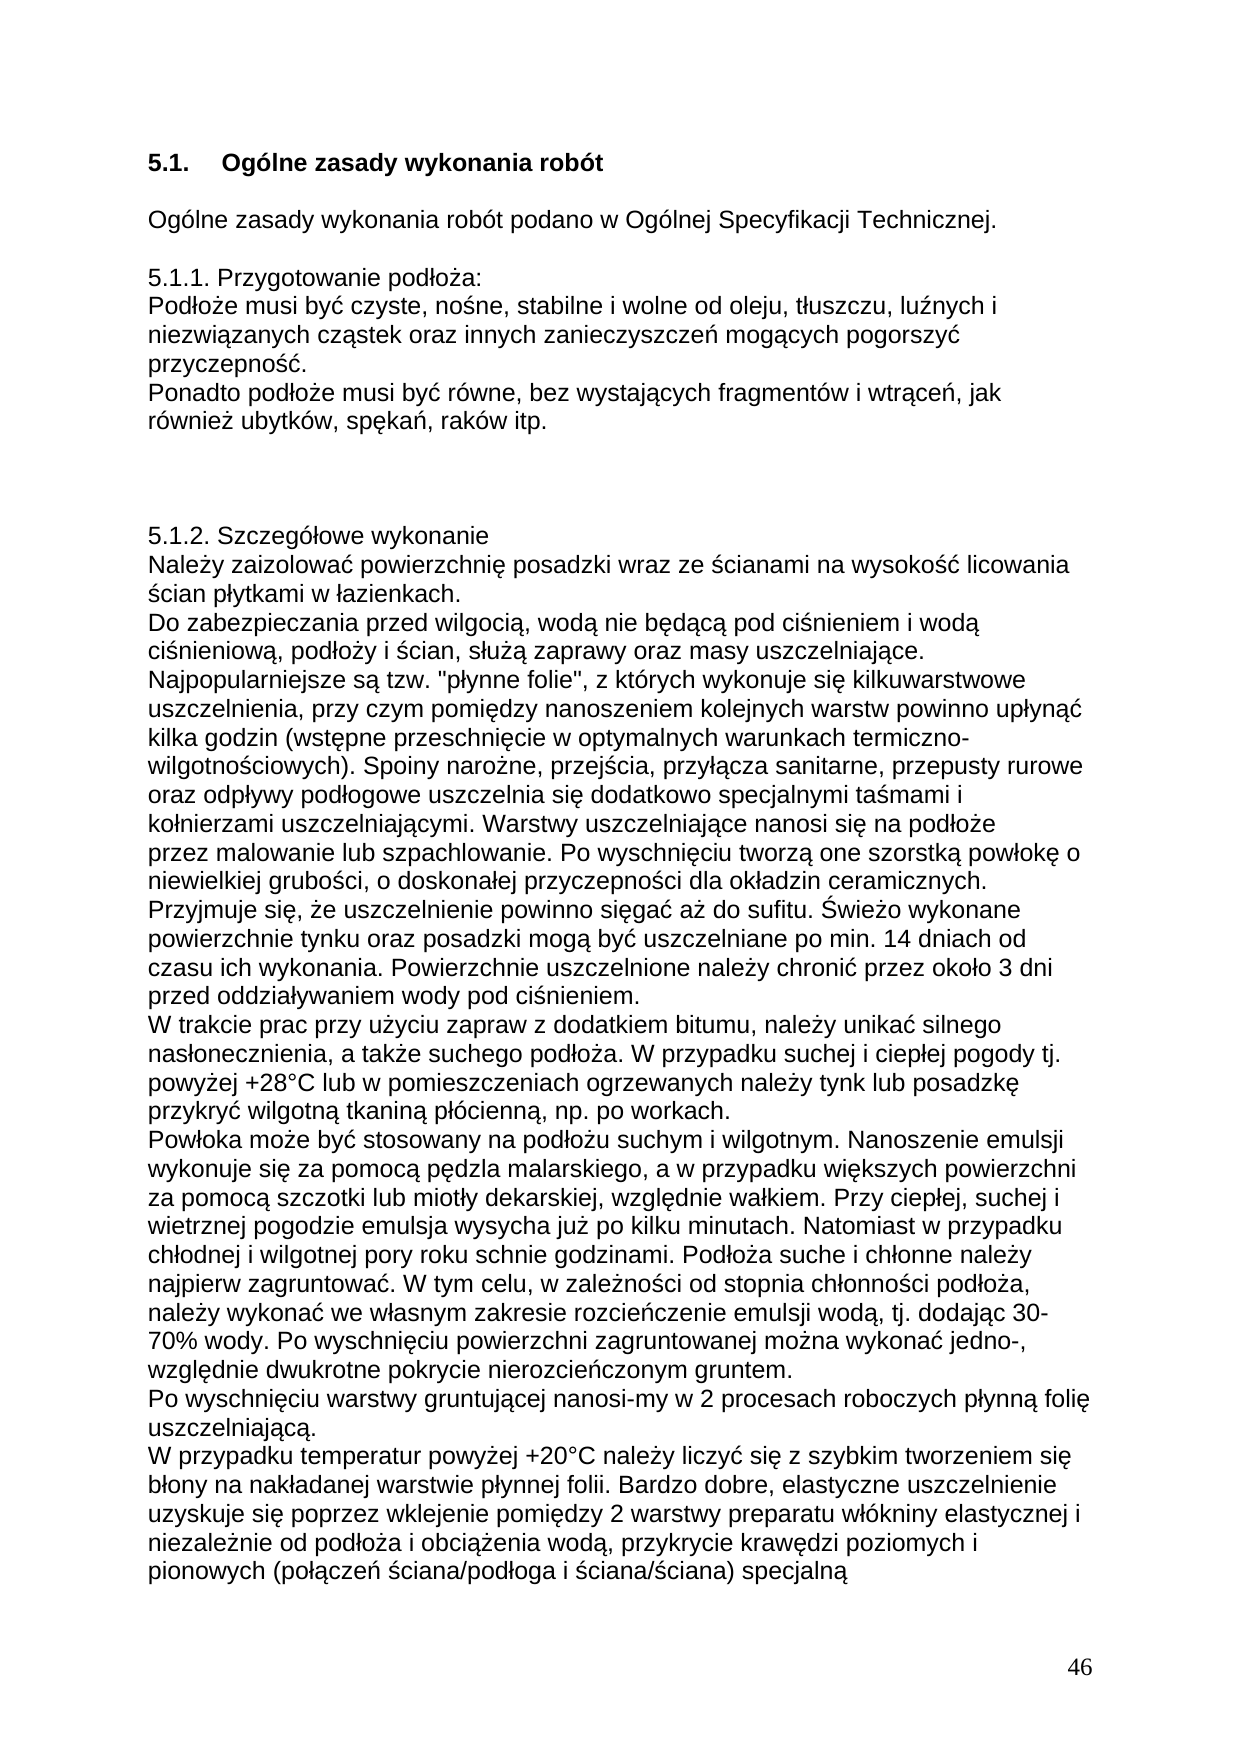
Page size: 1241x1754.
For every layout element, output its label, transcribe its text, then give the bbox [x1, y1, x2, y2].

text Podłoże musi być czyste, nośne, stabilne i wolne od oleju, tłuszczu, luźnych i niezwiązanych cząstek oraz innych zanieczyszczeń mogących pogorszyć przyczepność. [148, 291, 1093, 378]
text 5.1.2. Szczegółowe wykonanie [148, 521, 1093, 550]
text Powłoka może być stosowany na podłożu suchym i wilgotnym. Nanoszenie emulsji wykonuje się za pomocą pędzla malarskiego, a w przypadku większych powierzchni za pomocą szczotki lub miotły dekarskiej, względnie wałkiem. Przy ciepłej, suchej i wietrznej pogodzie emulsja wysycha już po kilku minutach. Natomiast w przypadku chłodnej i wilgotnej pory roku schnie godzinami. Podłoża suche i chłonne należy najpierw zagruntować. W tym celu, w zależności od stopnia chłonności podłoża, należy wykonać we własnym zakresie rozcieńczenie emulsji wodą, tj. dodając 30-70% wody. Po wyschnięciu powierzchni zagruntowanej można wykonać jedno-, względnie dwukrotne pokrycie nierozcieńczonym gruntem. [148, 1125, 1093, 1384]
text Do zabezpieczania przed wilgocią, wodą nie będącą pod ciśnieniem i wodą ciśnieniową, podłoży i ścian, służą zaprawy oraz masy uszczelniające. Najpopularniejsze są tzw. "płynne folie", z których wykonuje się kilkuwarstwowe uszczelnienia, przy czym pomiędzy nanoszeniem kolejnych warstw powinno upłynąć kilka godzin (wstępne przeschnięcie w optymalnych warunkach termiczno-wilgotnościowych). Spoiny narożne, przejścia, przyłącza sanitarne, przepusty rurowe oraz odpływy podłogowe uszczelnia się dodatkowo specjalnymi taśmami i kołnierzami uszczelniającymi. Warstwy uszczelniające nanosi się na podłoże [148, 608, 1093, 838]
text 5.1.1. Przygotowanie podłoża: [148, 263, 1093, 291]
text powierzchnie tynku oraz posadzki mogą być uszczelniane po min. 14 dniach od czasu ich wykonania. Powierzchnie uszczelnione należy chronić przez około 3 dni przed oddziaływaniem wody pod ciśnieniem. [148, 924, 1093, 1010]
text Należy zaizolować powierzchnię posadzki wraz ze ścianami na wysokość licowania ścian płytkami w łazienkach. [148, 550, 1093, 608]
text W przypadku temperatur powyżej +20°C należy liczyć się z szybkim tworzeniem się błony na nakładanej warstwie płynnej folii. Bardzo dobre, elastyczne uszczelnienie uzyskuje się poprzez wklejenie pomiędzy 2 warstwy preparatu włókniny elastycznej i niezależnie od podłoża i obciążenia wodą, przykrycie krawędzi poziomych i pionowych (połączeń ściana/podłoga i ściana/ściana) specjalną [148, 1441, 1093, 1585]
text przez malowanie lub szpachlowanie. Po wyschnięciu tworzą one szorstką powłokę o [148, 838, 1093, 866]
text Ponadto podłoże musi być równe, bez wystających fragmentów i wtrąceń, jak również ubytków, spękań, raków itp. [148, 378, 1093, 435]
text Ogólne zasady wykonania robót podano w Ogólnej Specyfikacji Technicznej. [148, 205, 1093, 234]
text 5.1. Ogólne zasady wykonania robót [148, 148, 1093, 176]
text Po wyschnięciu warstwy gruntującej nanosi-my w 2 procesach roboczych płynną folię [148, 1384, 1093, 1413]
text uszczelniającą. [148, 1413, 1093, 1441]
text niewielkiej grubości, o doskonałej przyczepności dla okładzin ceramicznych. Przyjmuje się, że uszczelnienie powinno sięgać aż do sufitu. Świeżo wykonane [148, 866, 1093, 924]
text W trakcie prac przy użyciu zapraw z dodatkiem bitumu, należy unikać silnego nasłonecznienia, a także suchego podłoża. W przypadku suchej i ciepłej pogody tj. powyżej +28°C lub w pomieszczeniach ogrzewanych należy tynk lub posadzkę przykryć wilgotną tkaniną płócienną, np. po workach. [148, 1010, 1093, 1125]
